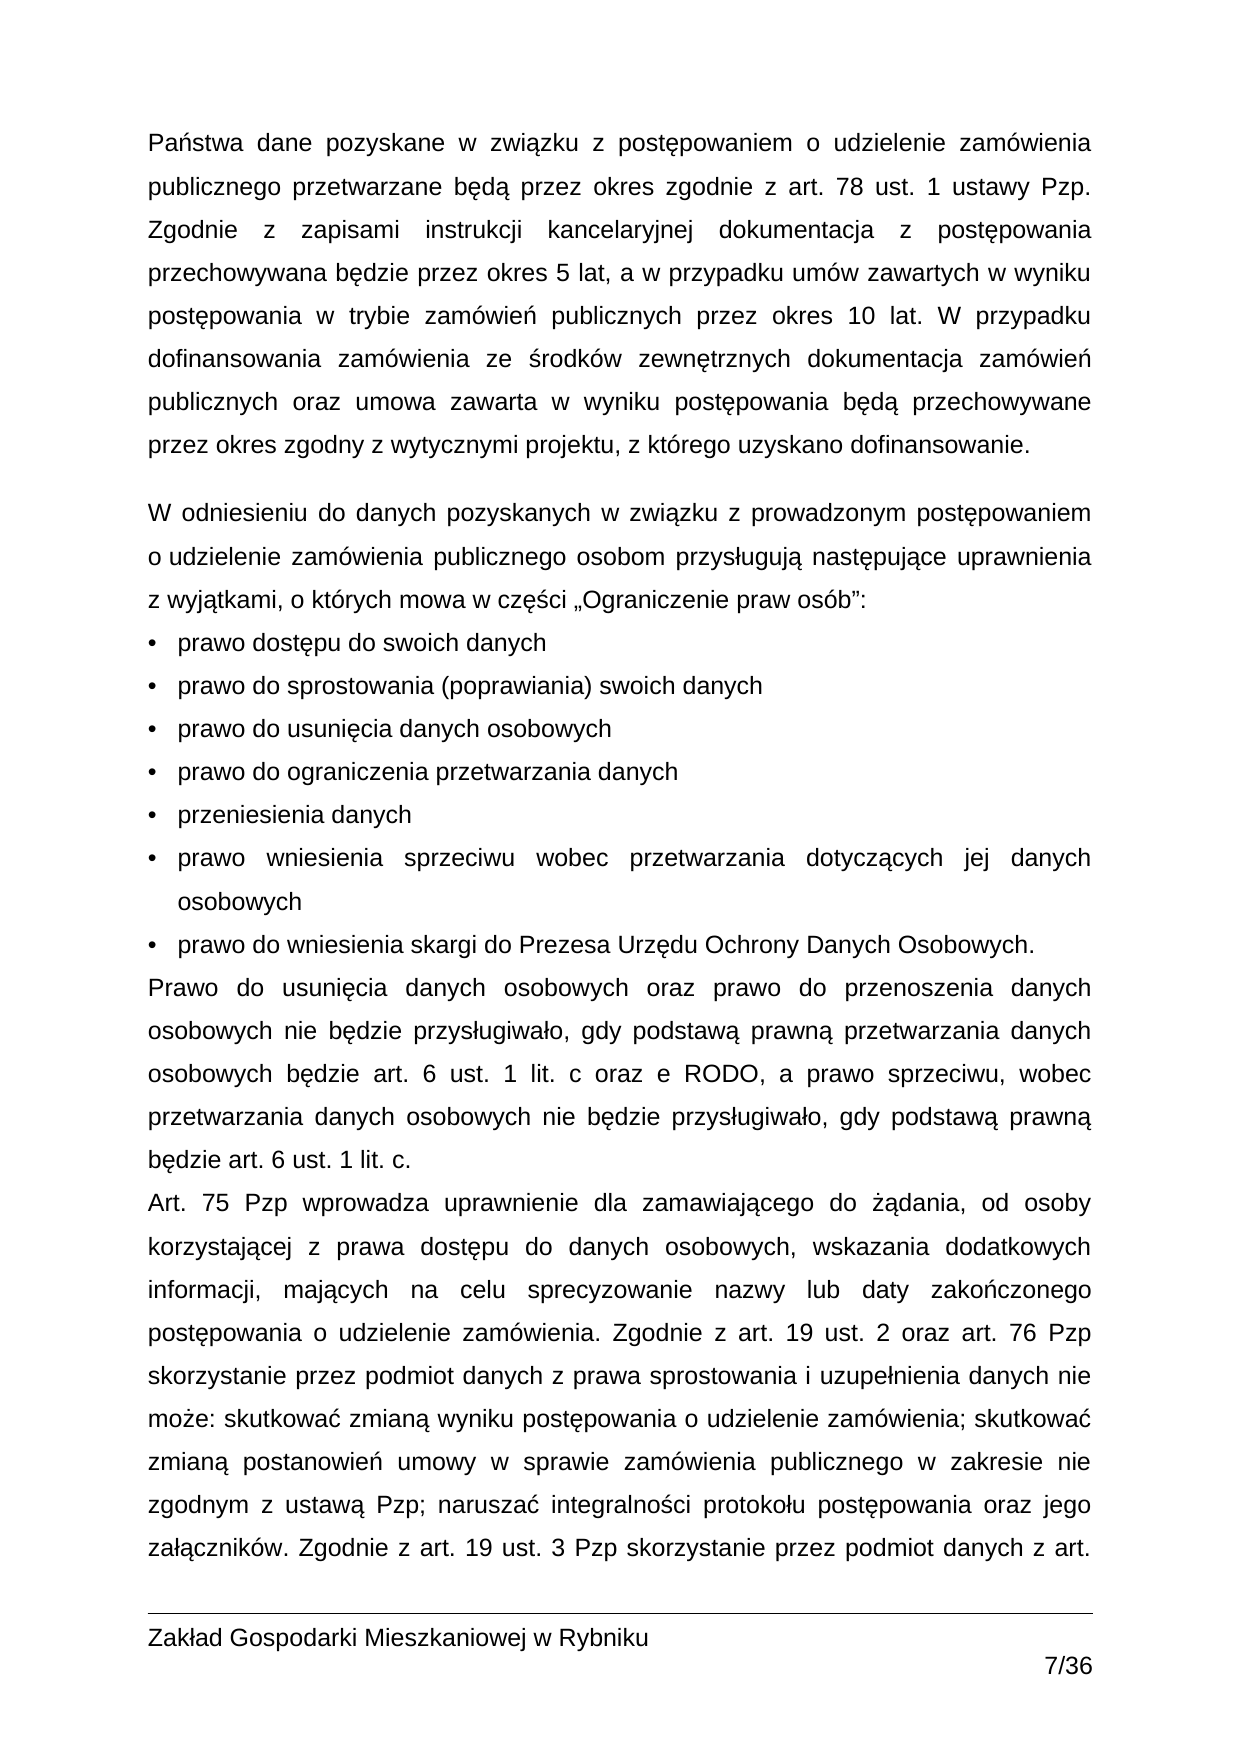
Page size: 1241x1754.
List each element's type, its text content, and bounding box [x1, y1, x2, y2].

text • prawo do ograniczenia przetwarzania danych [148, 757, 1093, 786]
text • prawo dostępu do swoich danych [148, 628, 1093, 657]
text Prawo do usunięcia danych osobowych oraz prawo do przenoszenia danych osobowych nie będzie przysługiwało, gdy podstawą prawną przetwarzania danych osobowych będzie art. 6 ust. 1 lit. c oraz e RODO, a prawo sprzeciwu, wobec przetwarzania danych osobowych nie będzie przysługiwało, gdy podstawą prawną będzie art. 6 ust. 1 lit. c. [148, 973, 1093, 1174]
text • prawo do wniesienia skargi do Prezesa Urzędu Ochrony Danych Osobowych. [148, 930, 1093, 958]
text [148, 1188, 1093, 1562]
text • prawo do usunięcia danych osobowych [148, 714, 1093, 743]
text • prawo wniesienia sprzeciwu wobec przetwarzania dotyczących jej danych osobowych [148, 843, 1093, 915]
text • przeniesienia danych [148, 800, 1093, 829]
text Państwa dane pozyskane w związku z postępowaniem o udzielenie zamówienia publicznego przetwarzane będą przez okres zgodnie z art. 78 ust. 1 ustawy Pzp. Zgodnie z zapisami instrukcji kancelaryjnej dokumentacja z postępowania przechowywana będzie przez okres 5 lat, a w przypadku umów zawartych w wyniku postępowania w trybie zamówień publicznych przez okres 10 lat. W przypadku dofinansowania zamówienia ze środków zewnętrznych dokumentacja zamówień publicznych oraz umowa zawarta w wyniku postępowania będą przechowywane przez okres zgodny z wytycznymi projektu, z którego uzyskano dofinansowanie. [148, 128, 1093, 459]
text • prawo do sprostowania (poprawiania) swoich danych [148, 671, 1093, 700]
text W odniesieniu do danych pozyskanych w związku z prowadzonym postępowaniem o udzielenie zamówienia publicznego osobom przysługują następujące uprawnienia z wyjątkami, o których mowa w części „Ograniczenie praw osób”: [148, 498, 1093, 613]
